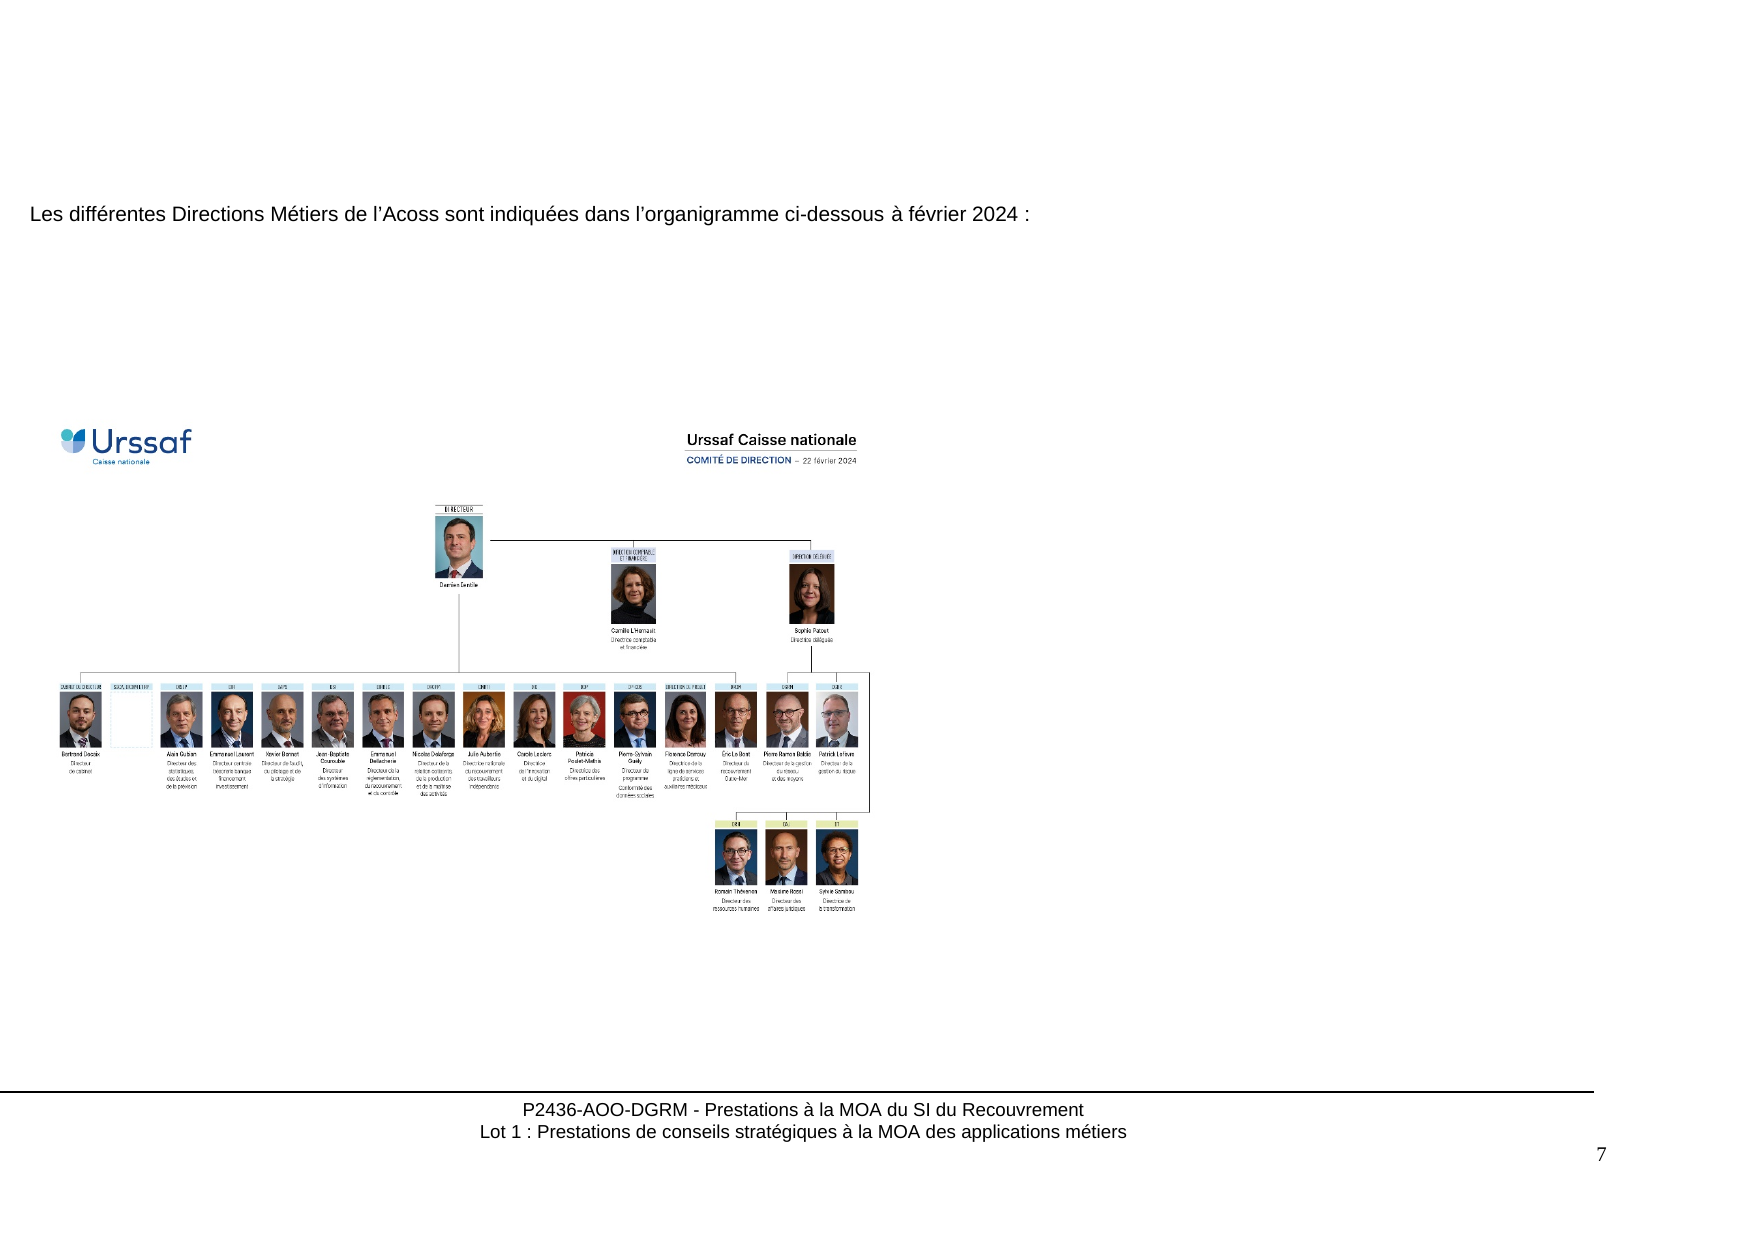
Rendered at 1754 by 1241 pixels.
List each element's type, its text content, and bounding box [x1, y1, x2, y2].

text Les différentes Directions Métiers de l’Acoss sont indiquées dans l’organigramme ci-dessous à février 2024 : [0, 201, 1606, 225]
picture [29, 398, 888, 967]
